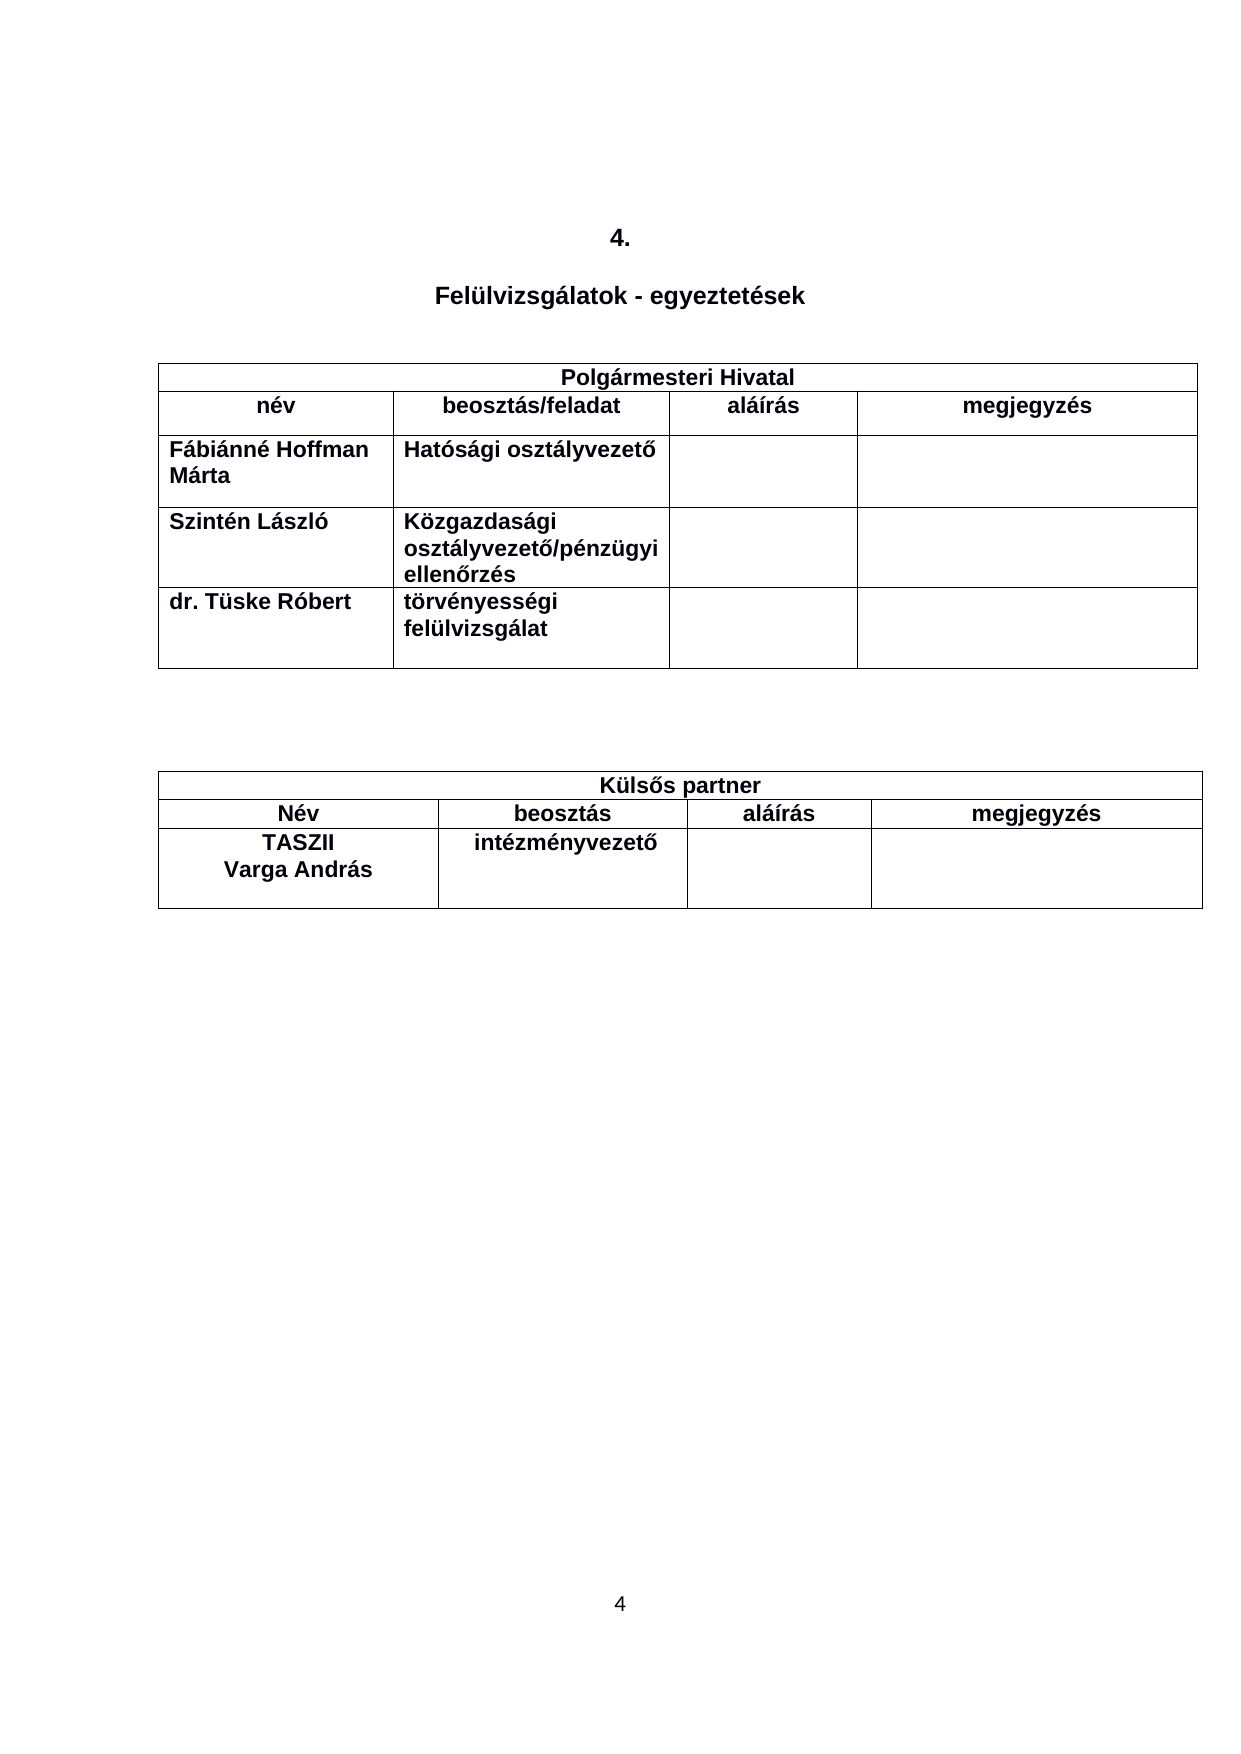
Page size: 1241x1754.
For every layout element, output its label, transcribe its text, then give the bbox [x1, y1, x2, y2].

table_cell intézményvezető [439, 829, 687, 908]
table_cell aláírás [688, 800, 871, 828]
table_cell [670, 508, 857, 587]
table_cell Fábiánné Hoffman Márta [159, 436, 393, 507]
table_cell megjegyzés [872, 800, 1202, 828]
table_cell [688, 829, 871, 908]
text Felülvizsgálatok - egyeztetések [159, 281, 1081, 309]
table_cell Közgazdasági osztályvezető/pénzügyi ellenőrzés [394, 508, 669, 587]
table_cell [858, 508, 1197, 587]
table_cell [872, 829, 1202, 908]
table_cell megjegyzés [858, 392, 1197, 434]
table_cell beosztás/feladat [394, 392, 669, 434]
table_cell [670, 436, 857, 507]
table_cell dr. Tüske Róbert [159, 588, 393, 667]
table_cell Szintén László [159, 508, 393, 587]
table_cell [670, 588, 857, 667]
table_cell törvényességi felülvizsgálat [394, 588, 669, 667]
table_cell Név [159, 800, 438, 828]
table_header Külsős partner [159, 772, 1202, 799]
table_cell TASZII Varga András [159, 829, 438, 908]
table_cell aláírás [670, 392, 857, 434]
table_cell Hatósági osztályvezető [394, 436, 669, 507]
table_cell beosztás [439, 800, 687, 828]
table_cell [858, 588, 1197, 667]
table_cell [858, 436, 1197, 507]
table_cell név [159, 392, 393, 434]
text 4. [159, 223, 1081, 252]
table_header Polgármesteri Hivatal [159, 364, 1197, 391]
